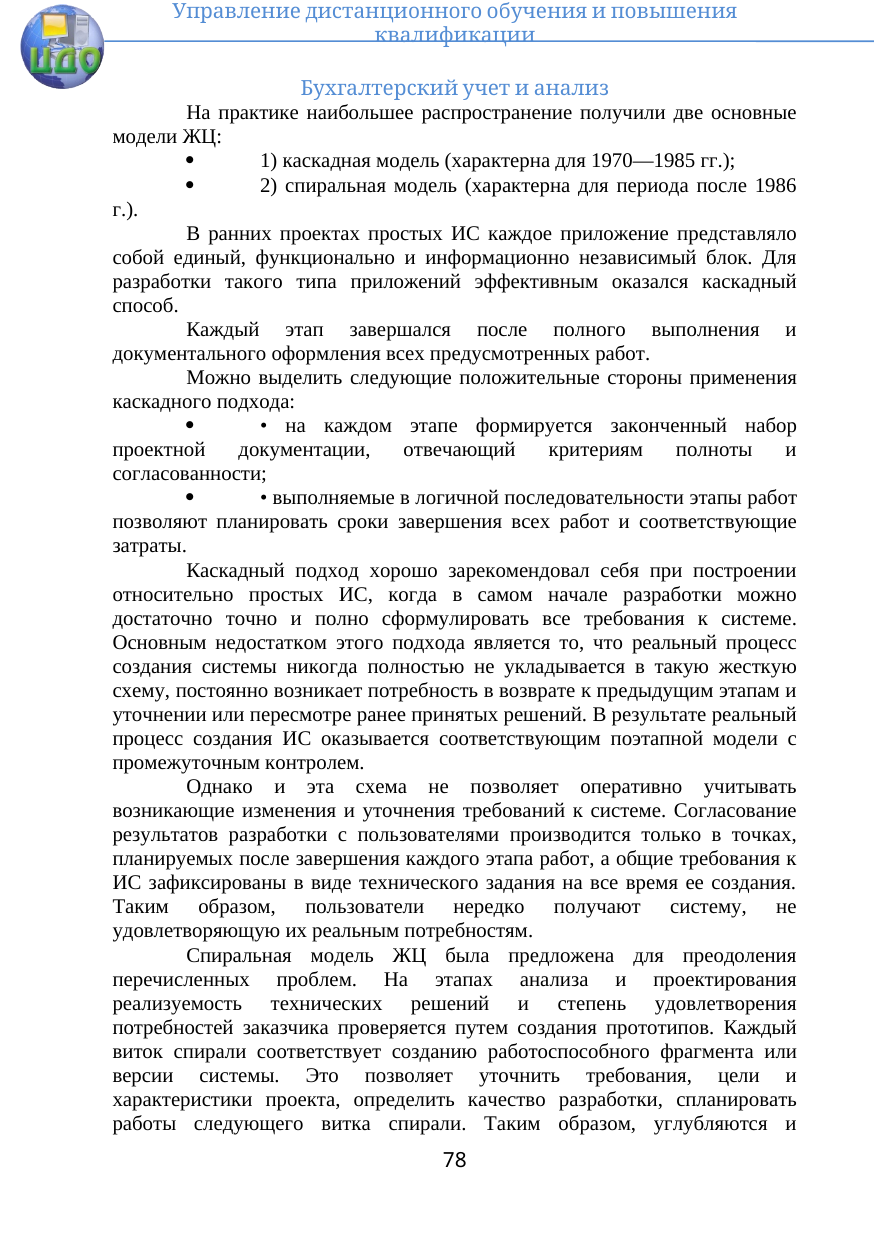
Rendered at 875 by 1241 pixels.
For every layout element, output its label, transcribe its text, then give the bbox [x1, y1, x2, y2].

text В ранних проектах простых ИС каждое приложение представляло собой единый, функционально и информационно независимый блок. Для разработки такого типа приложений эффективным оказался каскадный способ. [112, 221, 797, 317]
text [112, 942, 797, 1135]
list 2) спиральная модель (характерна для периода после 1986 г.). [112, 172, 797, 221]
text На практике наибольшее распространение получили две основные модели ЖЦ: [112, 100, 797, 148]
text Каскадный подход хорошо зарекомендовал себя при построении относительно простых ИС, когда в самом начале разработки можно достаточно точно и полно сформулировать все требования к системе. Основным недостатком этого подхода является то, что реальный процесс создания системы никогда полностью не укладывается в такую жесткую схему, постоянно возникает потребность в возврате к предыдущим этапам и уточнении или пересмотре ранее принятых решений. В результате реальный процесс создания ИС оказывается соответствующим поэтапной модели с промежуточным контролем. [112, 557, 797, 774]
list • на каждом этапе формируется законченный набор проектной документации, отвечающий критериям полноты и согласованности; [112, 413, 797, 485]
text Однако и эта схема не позволяет оперативно учитывать возникающие изменения и уточнения требований к системе. Согласование результатов разработки с пользователями производится только в точках, планируемых после завершения каждого этапа работ, а общие требования к ИС зафиксированы в виде технического задания на все время ее создания. Таким образом, пользователи нередко получают систему, не удовлетворяющую их реальным потребностям. [112, 774, 797, 942]
list • выполняемые в логичной последовательности этапы работ позволяют планировать сроки завершения всех работ и соответствующие затраты. [112, 485, 797, 557]
picture [20, 4, 105, 89]
text Можно выделить следующие положительные стороны применения каскадного подхода: [112, 365, 797, 413]
list 1) каскадная модель (характерна для 1970—1985 гг.); [112, 148, 797, 172]
text Каждый этап завершался после полного выполнения и документального оформления всех предусмотренных работ. [112, 317, 797, 365]
